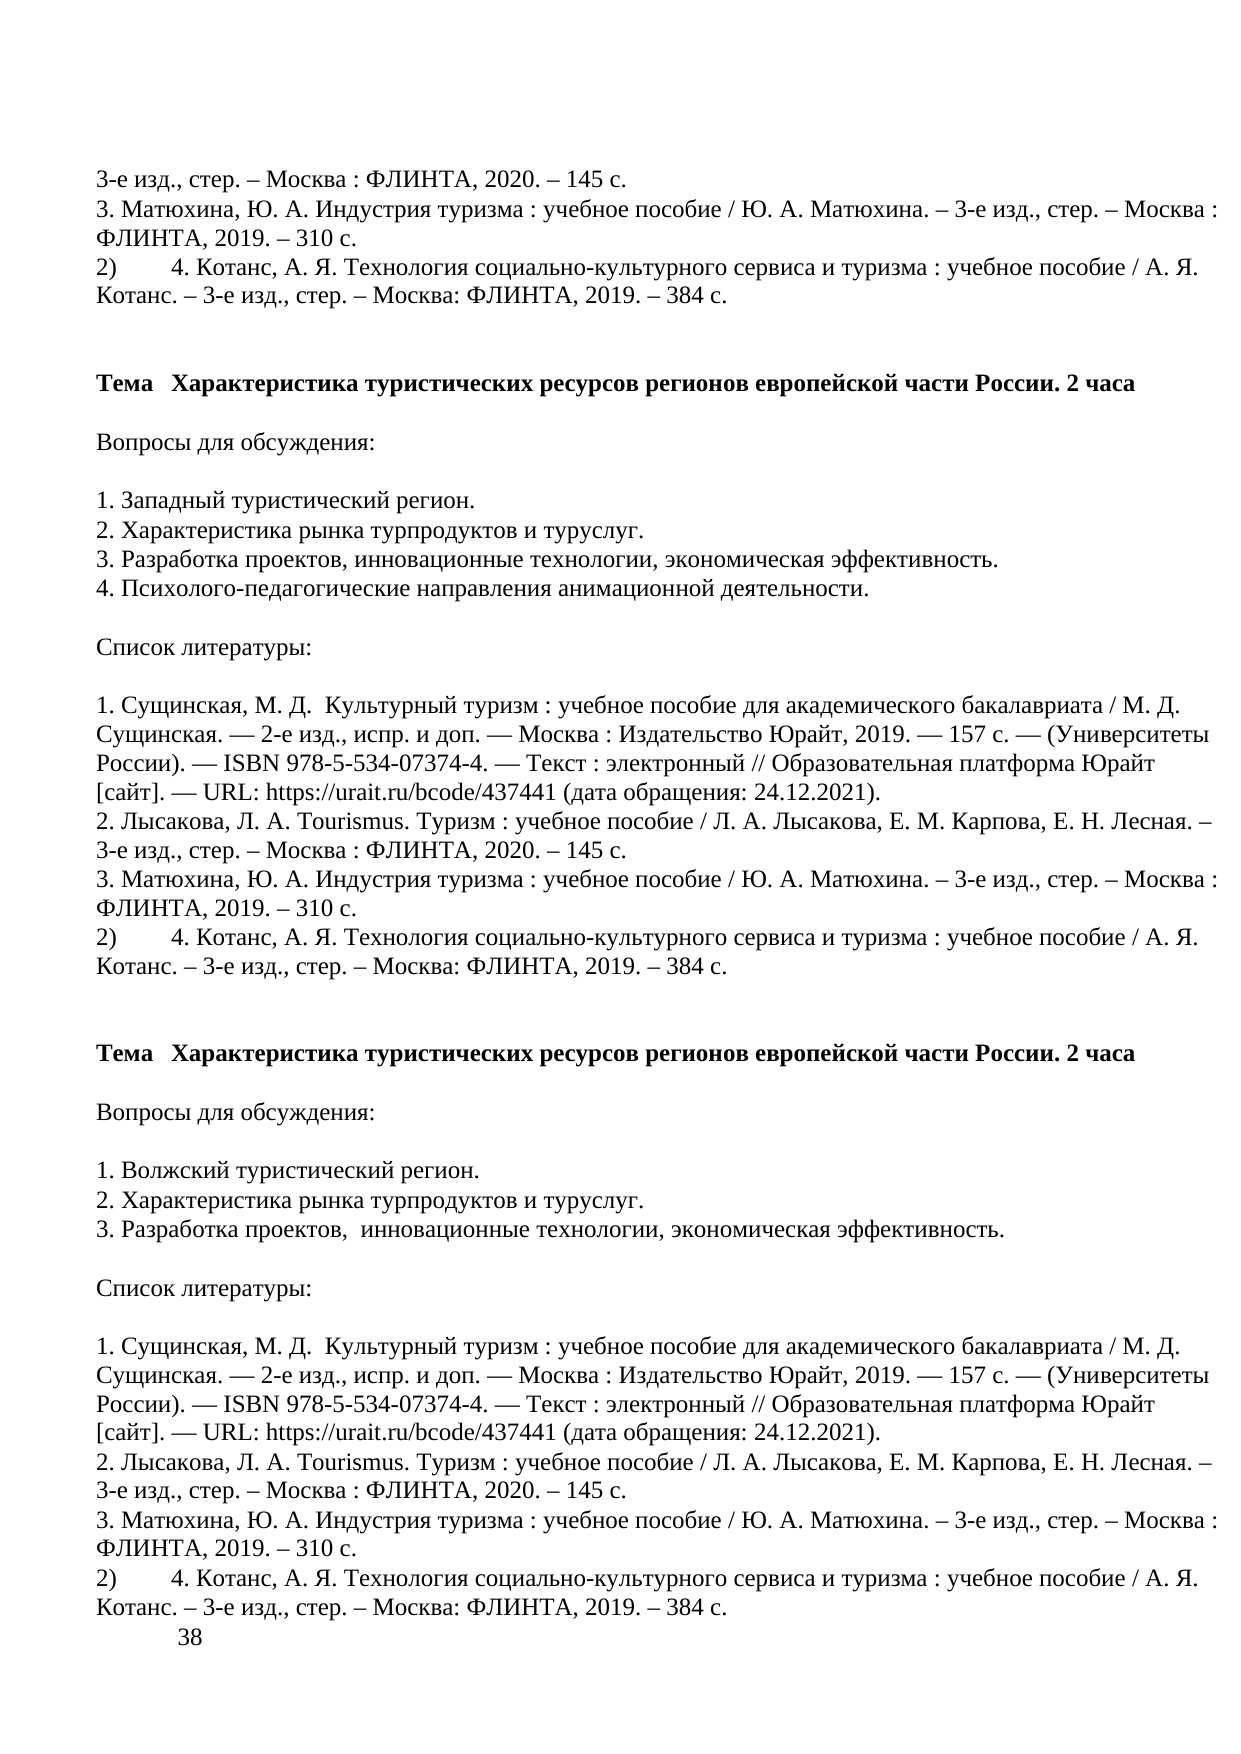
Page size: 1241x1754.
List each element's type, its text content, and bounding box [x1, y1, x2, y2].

text 2) 4. Котанс, А. Я. Технология социально-культурного сервиса и туризма : учебное пособие / А. Я. Котанс. – 3-е изд., стер. – Москва: ФЛИНТА, 2019. – 384 с. [96, 252, 1223, 309]
text Тема Характеристика туристических ресурсов регионов европейской части России. 2 часа [96, 1038, 1223, 1067]
text 1. Волжский туристический регион. [96, 1156, 1223, 1184]
text 3. Разработка проектов, инновационные технологии, экономическая эффективность. [96, 1214, 1223, 1243]
text 3. Матюхина, Ю. А. Индустрия туризма : учебное пособие / Ю. А. Матюхина. – 3-е изд., стер. – Москва : ФЛИНТА, 2019. – 310 с. [96, 864, 1223, 921]
text 3. Матюхина, Ю. А. Индустрия туризма : учебное пособие / Ю. А. Матюхина. – 3-е изд., стер. – Москва : ФЛИНТА, 2019. – 310 с. [96, 194, 1223, 251]
text 2) 4. Котанс, А. Я. Технология социально-культурного сервиса и туризма : учебное пособие / А. Я. Котанс. – 3-е изд., стер. – Москва: ФЛИНТА, 2019. – 384 с. [96, 1563, 1223, 1620]
text Вопросы для обсуждения: [96, 1097, 1223, 1126]
text Тема Характеристика туристических ресурсов регионов европейской части России. 2 часа [96, 368, 1223, 397]
text Список литературы: [96, 632, 1223, 661]
text 1. Западный туристический регион. [96, 486, 1223, 514]
text 2) 4. Котанс, А. Я. Технология социально-культурного сервиса и туризма : учебное пособие / А. Я. Котанс. – 3-е изд., стер. – Москва: ФЛИНТА, 2019. – 384 с. [96, 922, 1223, 979]
text 3. Разработка проектов, инновационные технологии, экономическая эффективность. [96, 544, 1223, 573]
text 4. Психолого-педагогические направления анимационной деятельности. [96, 573, 1223, 602]
text 2. Характеристика рынка турпродуктов и туруслуг. [96, 515, 1223, 543]
text Вопросы для обсуждения: [96, 427, 1223, 456]
text Список литературы: [96, 1273, 1223, 1301]
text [96, 164, 1223, 193]
text 2. Характеристика рынка турпродуктов и туруслуг. [96, 1185, 1223, 1214]
text 3. Матюхина, Ю. А. Индустрия туризма : учебное пособие / Ю. А. Матюхина. – 3-е изд., стер. – Москва : ФЛИНТА, 2019. – 310 с. [96, 1505, 1223, 1562]
